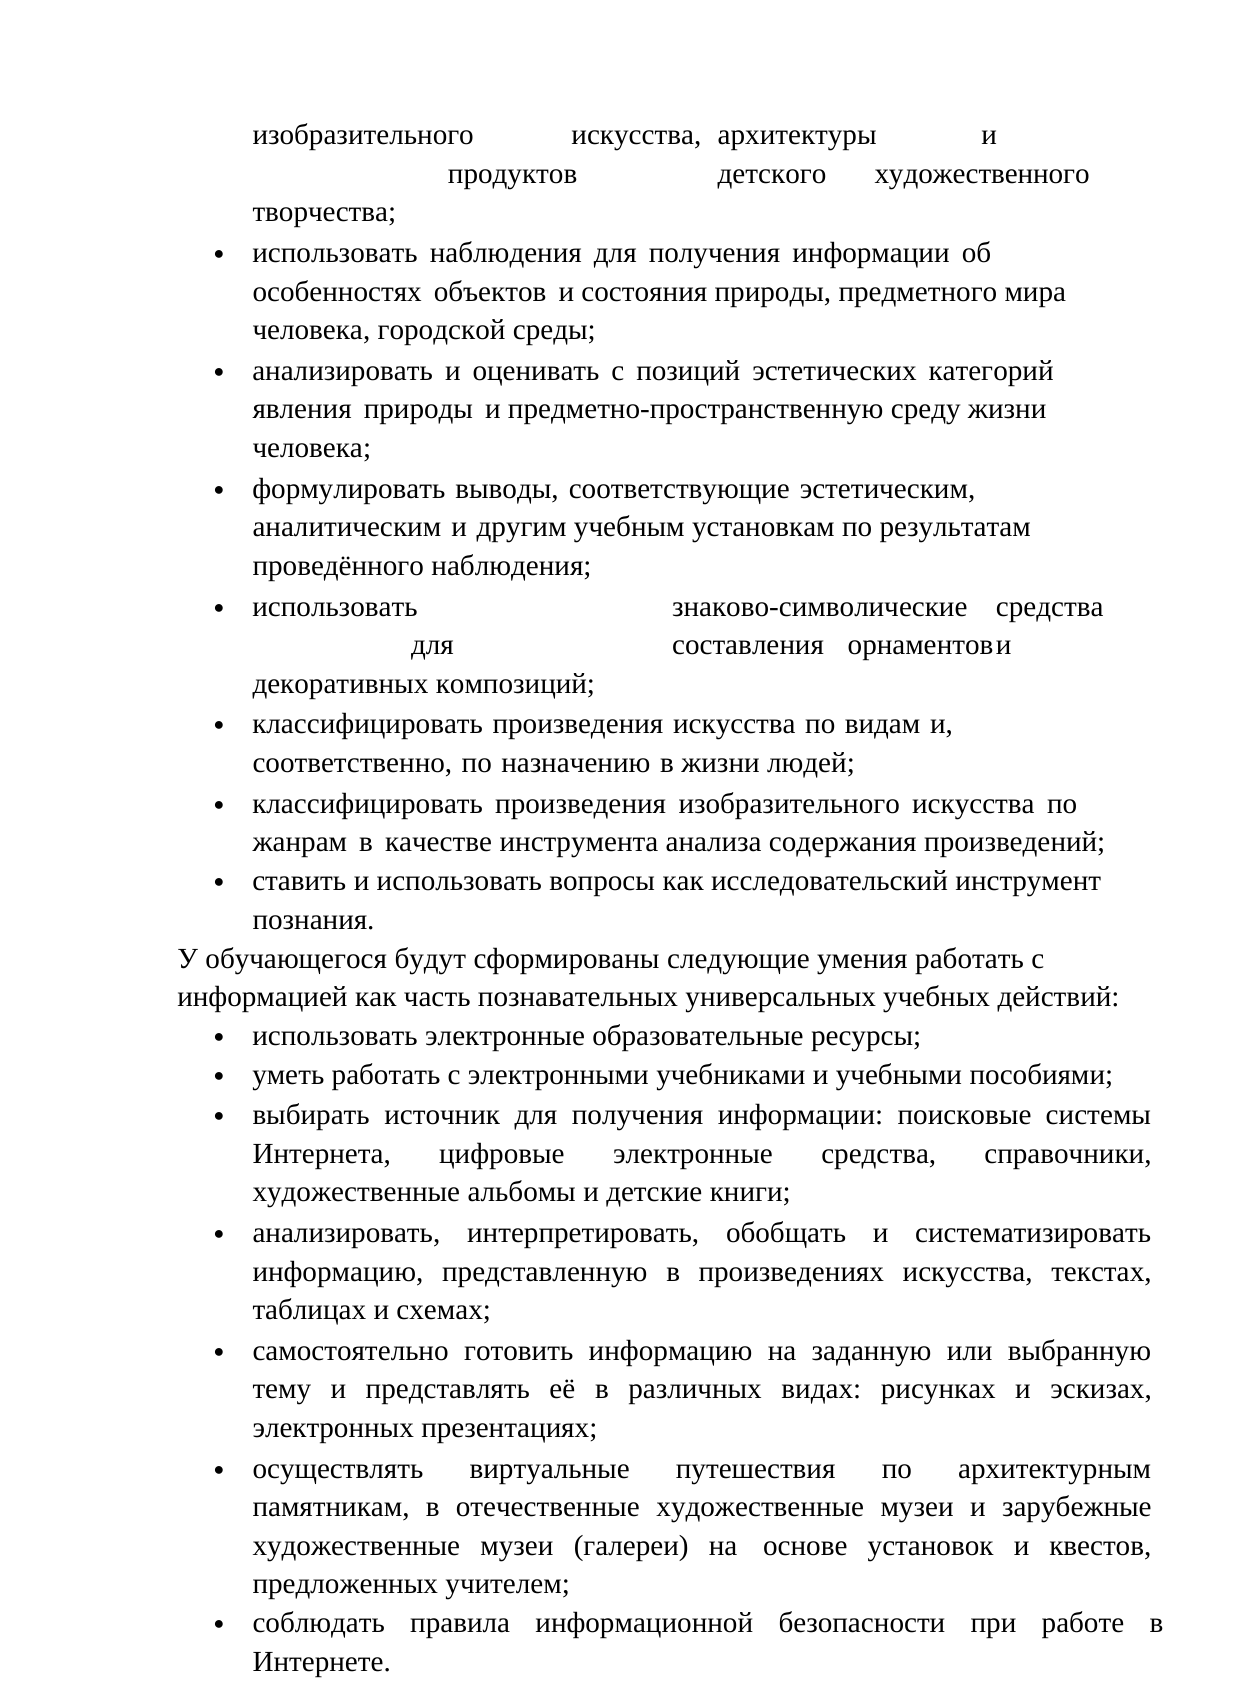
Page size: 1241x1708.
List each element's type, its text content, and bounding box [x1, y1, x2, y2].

list осуществлять виртуальные путешествия по архитектурным памятникам, в отечественные художественные музеи и зарубежные художественные музеи (галереи) на основе установок и квестов, предложенных учителем; [215, 1451, 1152, 1600]
list использовать электронные образовательные ресурсы; [215, 1018, 1163, 1052]
list классифицировать произведения искусства по видам и, соответственно, по назначению в жизни людей; [215, 707, 1151, 779]
list уметь работать с электронными учебниками и учебными пособиями; [215, 1057, 1163, 1091]
list анализировать и оценивать с позиций эстетических категорий явления природы и предметно-пространственную среду жизни человека; [215, 353, 1151, 464]
list анализировать, интерпретировать, обобщать и систематизировать информацию, представленную в произведениях искусства, текстах, таблицах и схемах; [215, 1215, 1151, 1326]
list использовать наблюдения для получения информации об особенностях объектов и состояния природы, предметного мира человека, городской среды; [215, 235, 1152, 346]
text изобразительного искусства, архитектуры и продуктов детского художественного творчества; [252, 117, 1151, 228]
text У обучающегося будут сформированы следующие умения работать с информацией как часть познавательных универсальных учебных действий: [177, 941, 1163, 1013]
list самостоятельно готовить информацию на заданную или выбранную тему и представлять её в различных видах: рисунках и эскизах, электронных презентациях; [215, 1333, 1152, 1443]
list соблюдать правила информационной безопасности при работе в Интернете. [215, 1605, 1163, 1677]
list формулировать выводы, соответствующие эстетическим, аналитическим и другим учебным установкам по результатам проведённого наблюдения; [215, 471, 1151, 582]
list использовать знаково-символические средства для составления орнаментов и декоративных композиций; [215, 589, 1151, 699]
list классифицировать произведения изобразительного искусства по жанрам в качестве инструмента анализа содержания произведений; [215, 786, 1151, 858]
list выбирать источник для получения информации: поисковые системы Интернета, цифровые электронные средства, справочники, художественные альбомы и детские книги; [215, 1097, 1152, 1208]
list ставить и использовать вопросы как исследовательский инструмент познания. [215, 863, 1163, 935]
